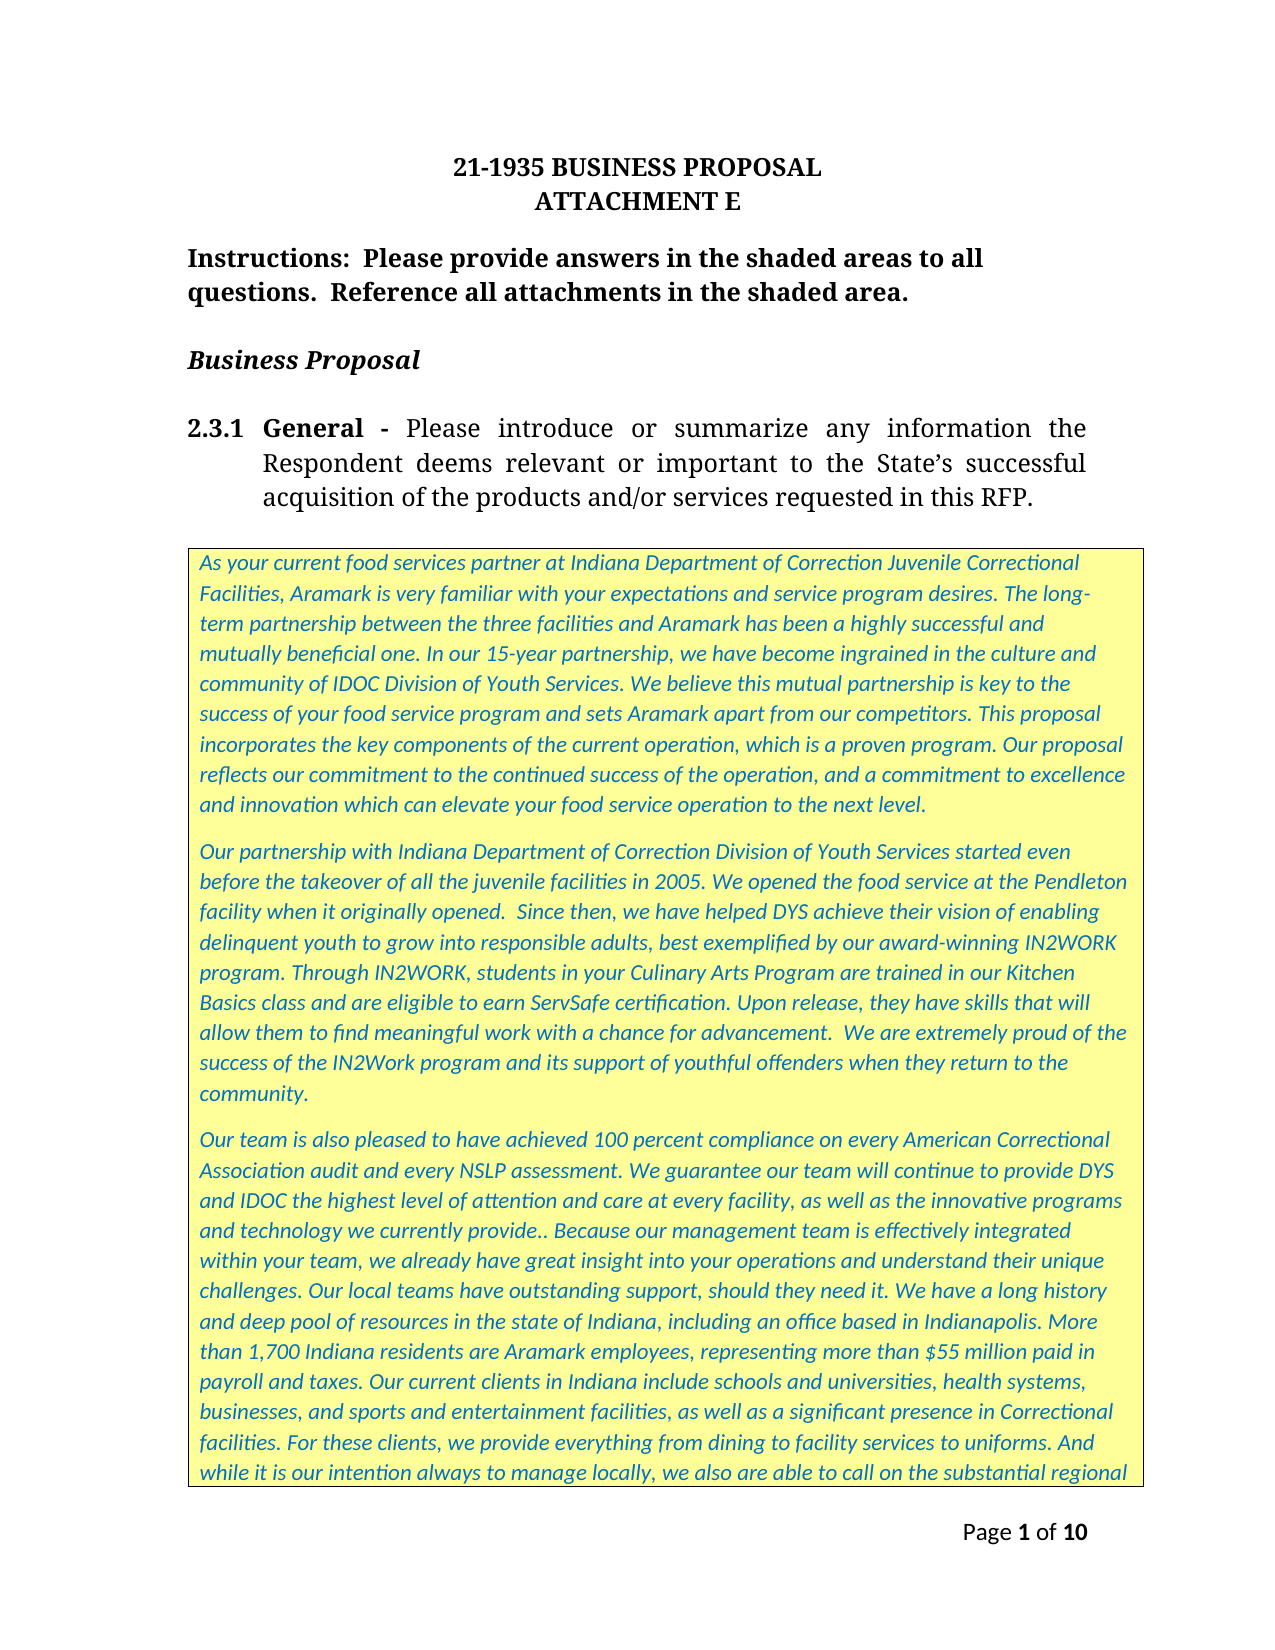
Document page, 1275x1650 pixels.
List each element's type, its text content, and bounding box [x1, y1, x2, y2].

text ATTACHMENT E [187, 184, 1087, 218]
list General - Please introduce or summarize any information the Respondent deems relevant or important to the State’s successful acquisition of the products and/or services requested in this RFP. [187, 411, 1087, 513]
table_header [189, 549, 1143, 1486]
text Business Proposal [187, 343, 1087, 377]
text Instructions: Please provide answers in the shaded areas to all questions. Reference all attachments in the shaded area. [187, 241, 1087, 309]
text 21-1935 BUSINESS PROPOSAL [187, 150, 1087, 184]
